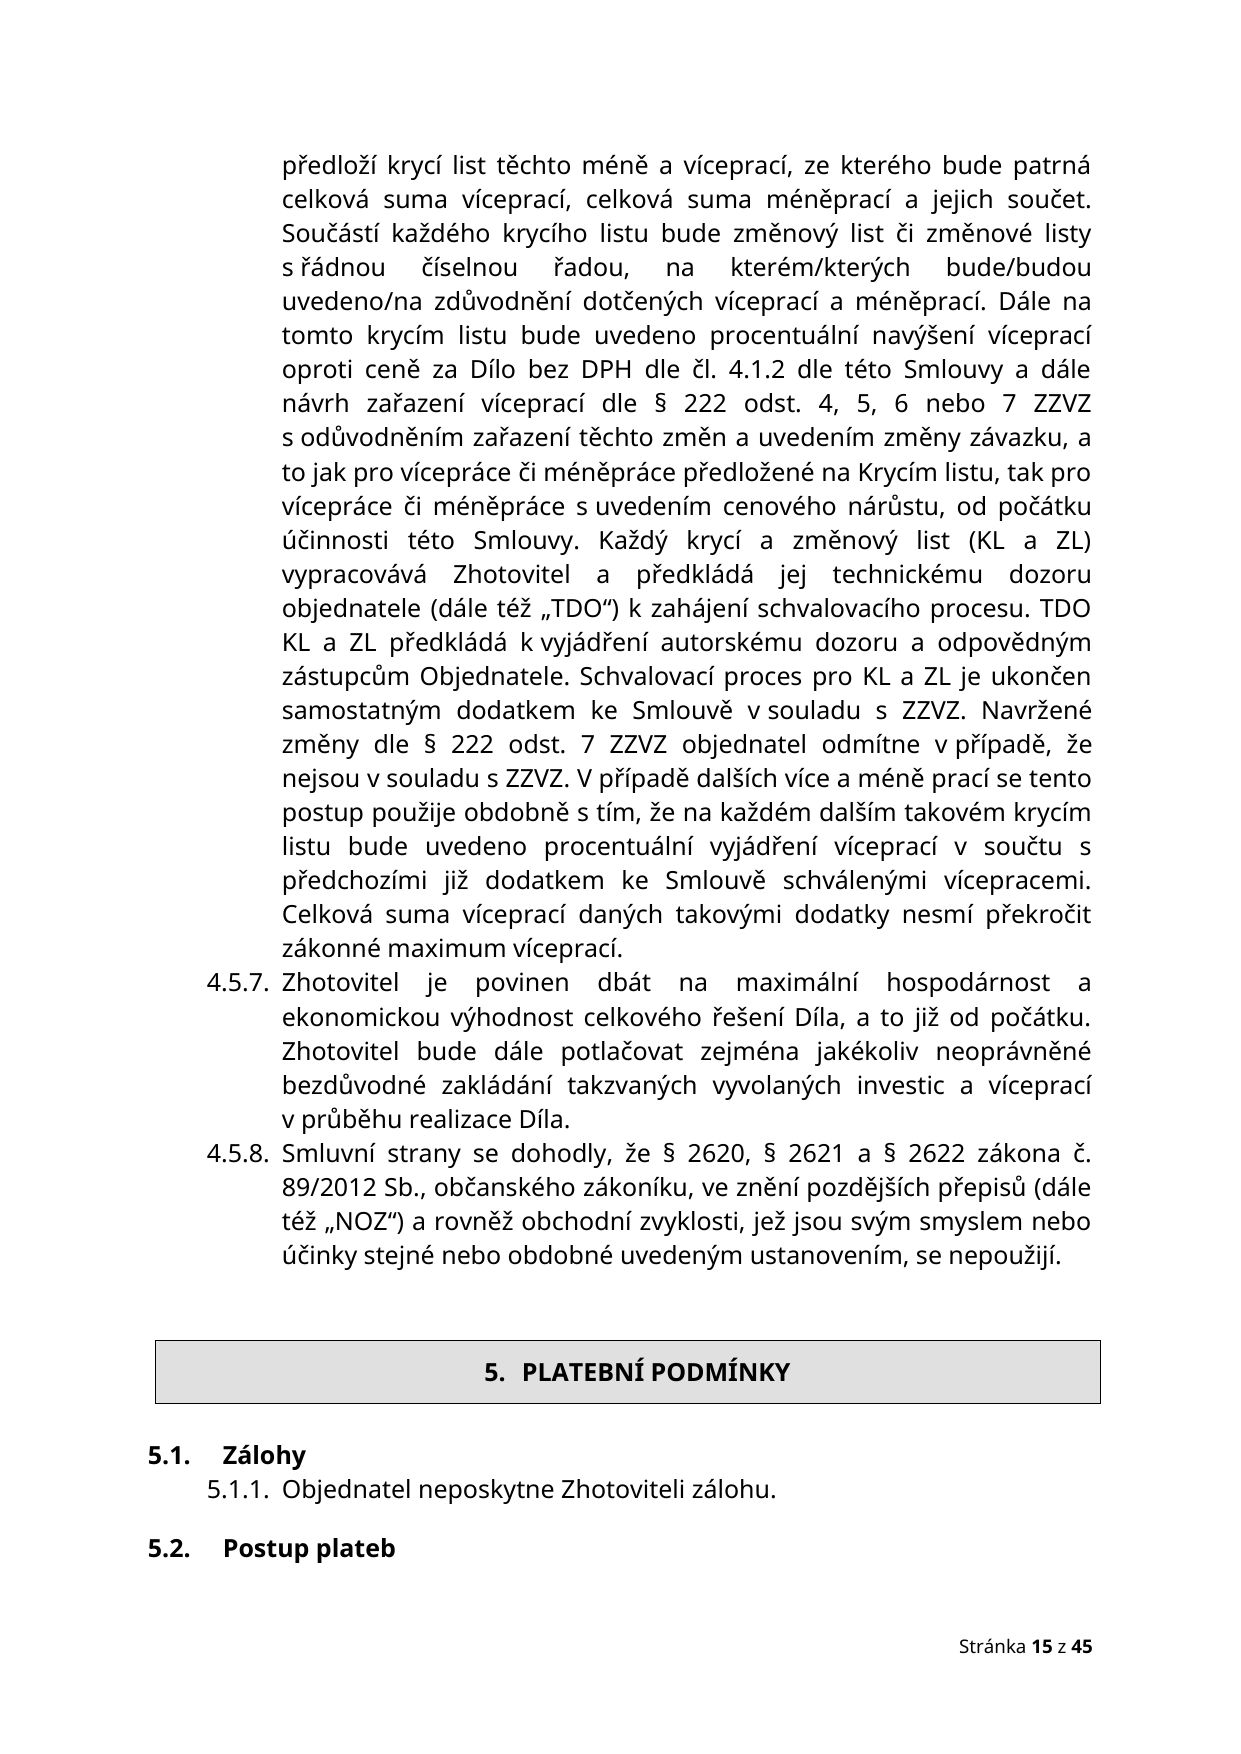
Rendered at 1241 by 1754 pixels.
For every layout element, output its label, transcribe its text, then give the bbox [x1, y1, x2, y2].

list Postup plateb [148, 1531, 1093, 1565]
list Zálohy [148, 1438, 1093, 1472]
list Objednatel neposkytne Zhotoviteli zálohu. [207, 1472, 1093, 1506]
table_header Platební podmínky [156, 1341, 1100, 1403]
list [207, 148, 1093, 965]
list Smluvní strany se dohodly, že § 2620, § 2621 a § 2622 zákona č. 89/2012 Sb., občanského zákoníku, ve znění pozdějších přepisů (dále též „NOZ“) a rovněž obchodní zvyklosti, jež jsou svým smyslem nebo účinky stejné nebo obdobné uvedeným ustanovením, se nepoužijí. [207, 1135, 1093, 1272]
list Zhotovitel je povinen dbát na maximální hospodárnost a ekonomickou výhodnost celkového řešení Díla, a to již od počátku. Zhotovitel bude dále potlačovat zejména jakékoliv neoprávněné bezdůvodné zakládání takzvaných vyvolaných investic a víceprací v průběhu realizace Díla. [207, 965, 1093, 1135]
